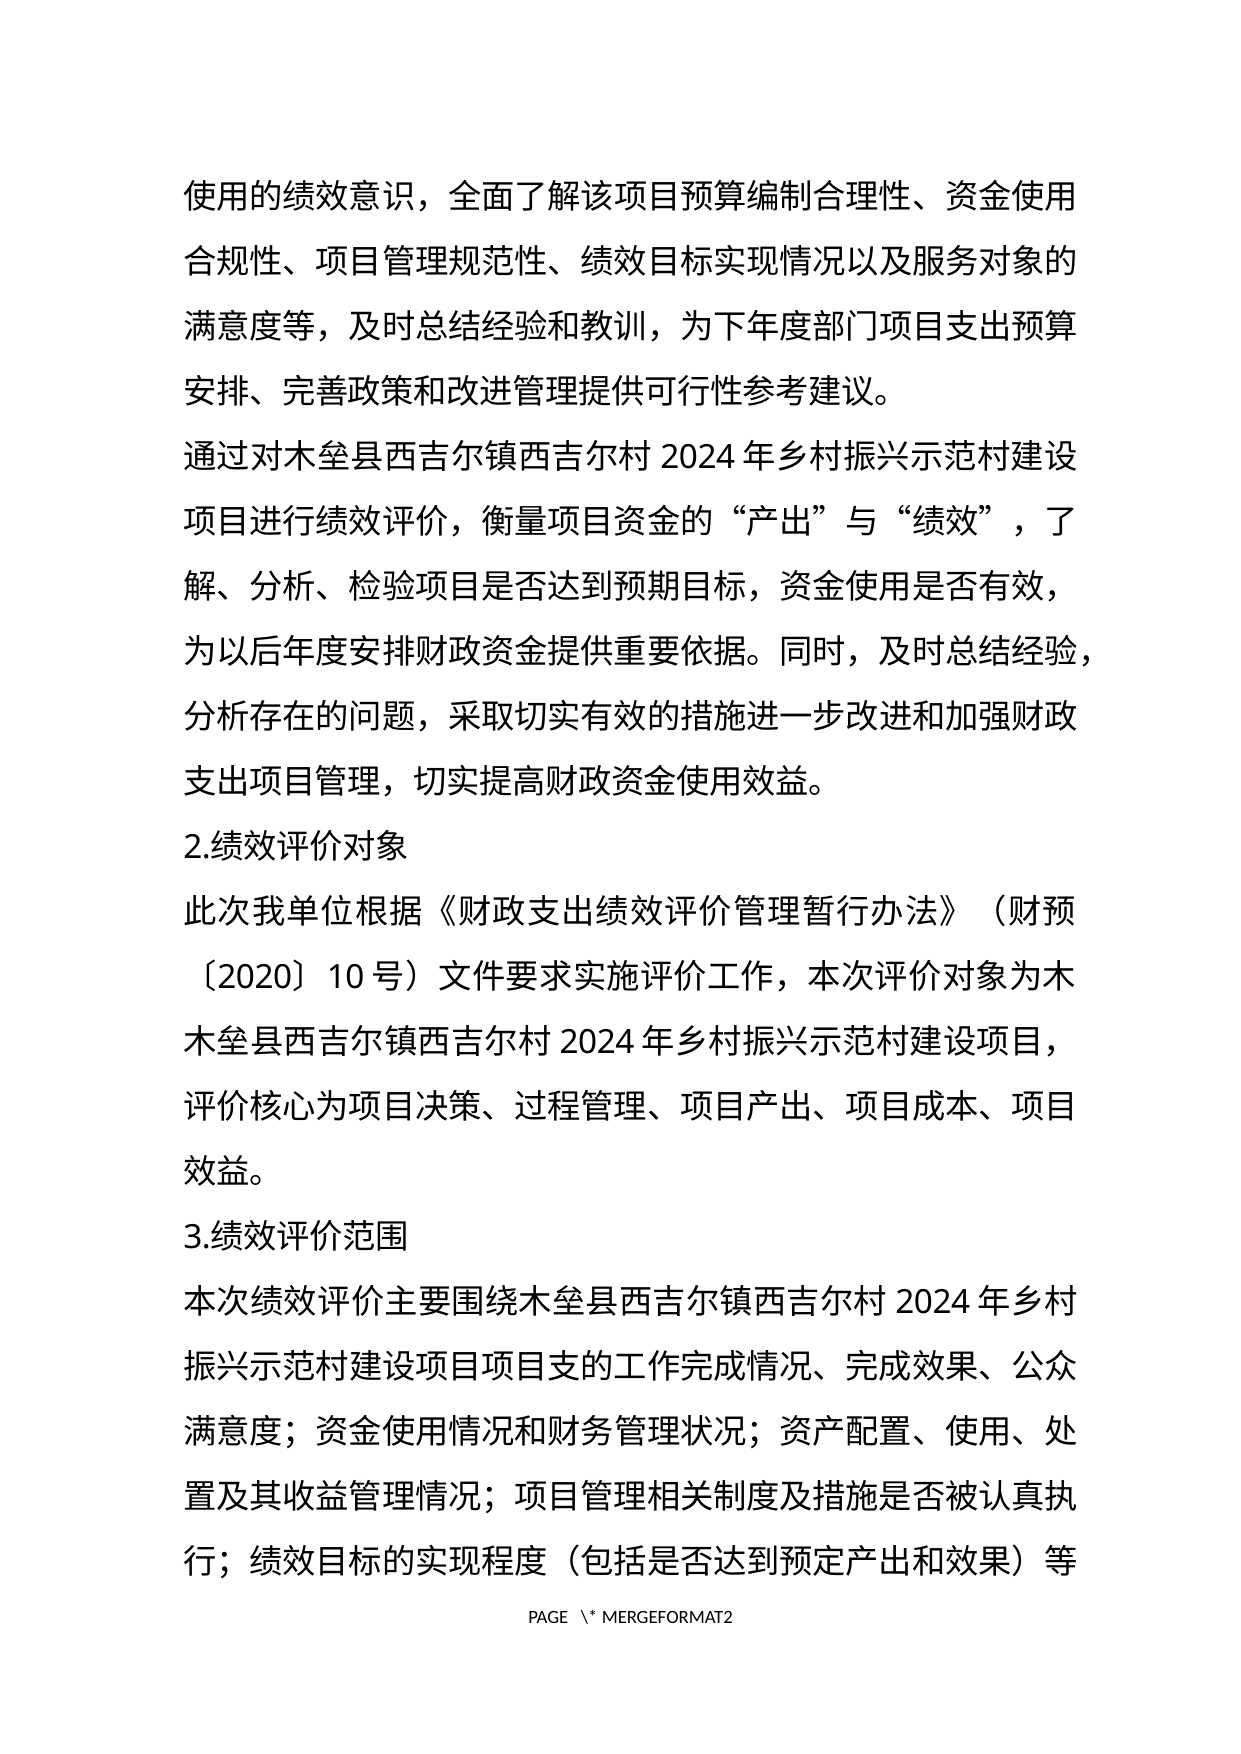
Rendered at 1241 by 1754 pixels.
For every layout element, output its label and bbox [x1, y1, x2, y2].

text [183, 162, 1078, 1592]
